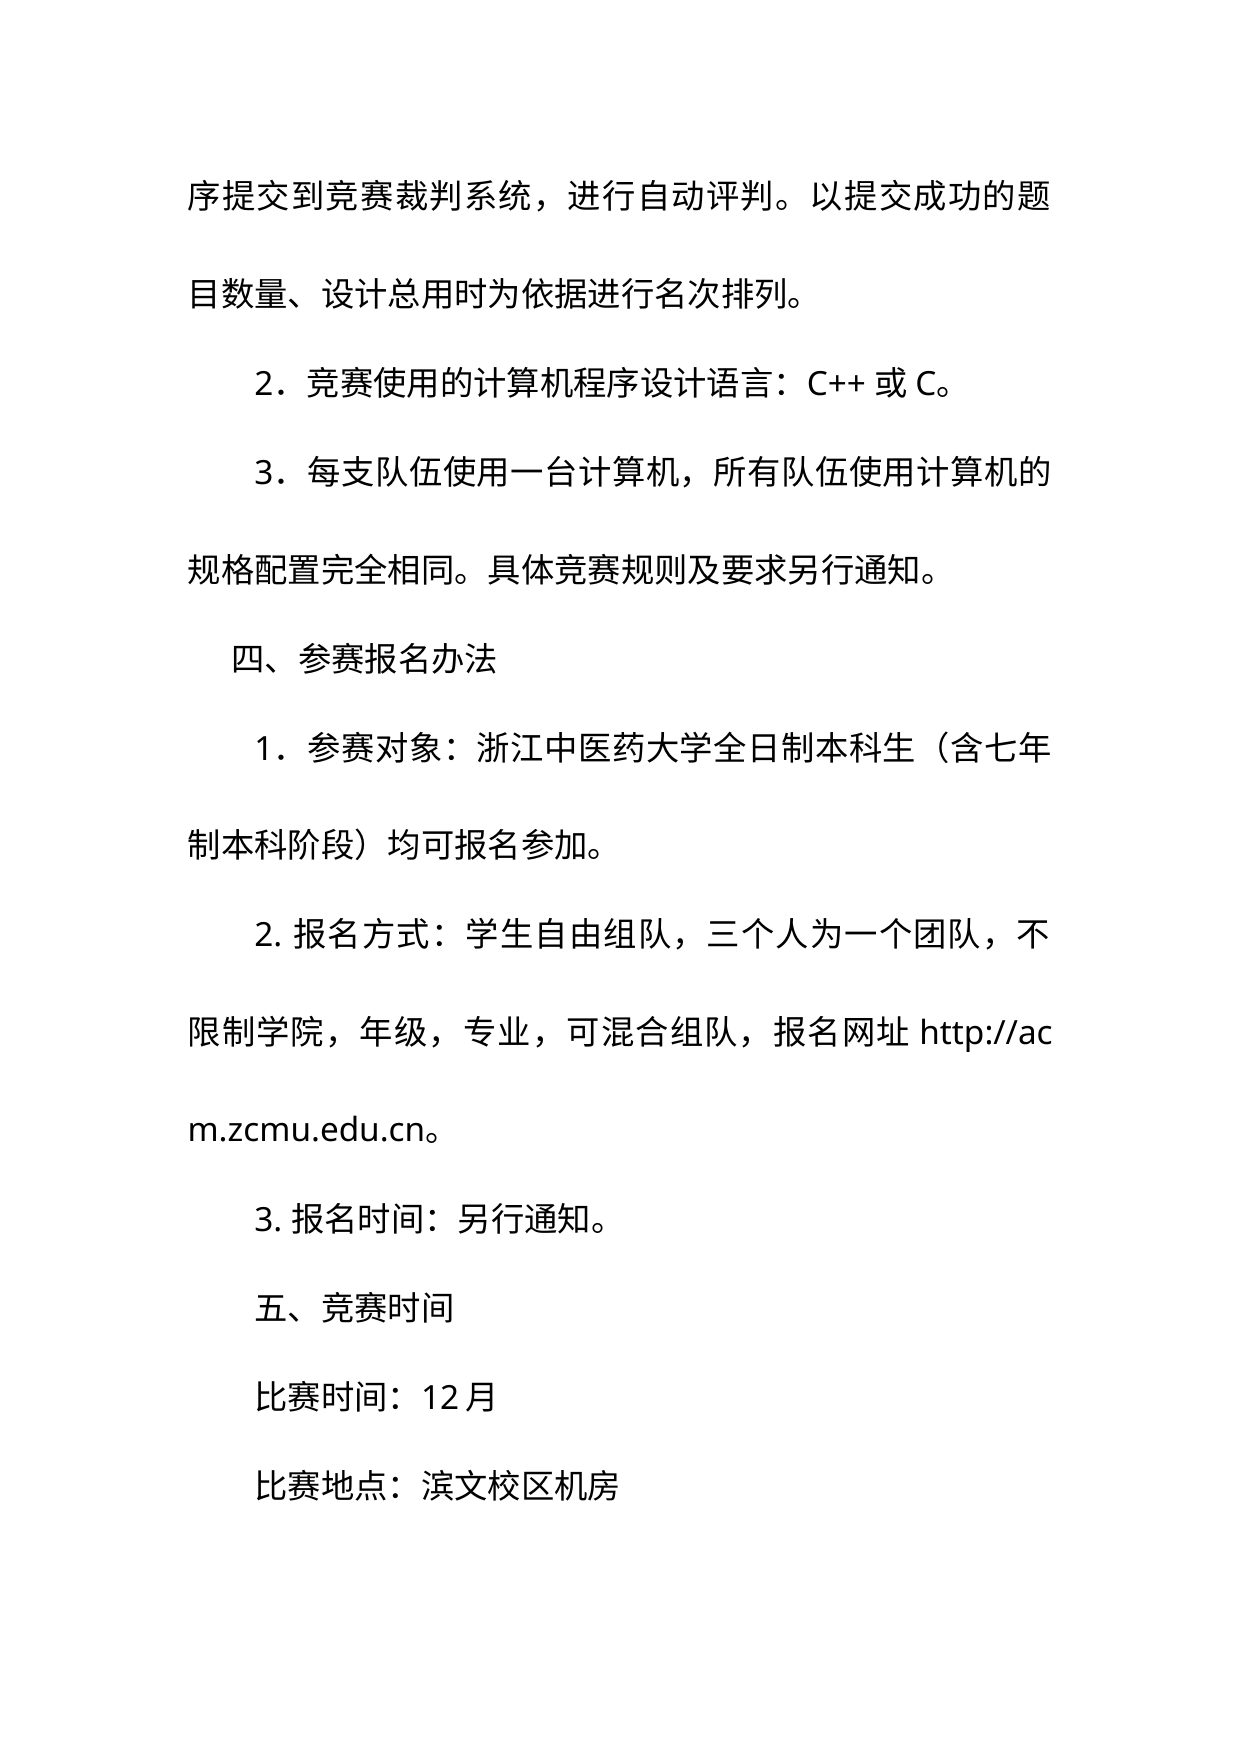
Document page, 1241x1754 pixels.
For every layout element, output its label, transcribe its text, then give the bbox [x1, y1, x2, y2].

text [187, 162, 1053, 324]
text 3．每支队伍使用一台计算机，所有队伍使用计算机的规格配置完全相同。具体竞赛规则及要求另行通知。 [187, 438, 1053, 600]
text 1．参赛对象：浙江中医药大学全日制本科生（含七年制本科阶段）均可报名参加。 [187, 713, 1053, 876]
text 比赛时间：12月 [187, 1362, 1053, 1427]
text 四、参赛报名办法 [187, 624, 1053, 689]
text 2. 报名方式：学生自由组队，三个人为一个团队，不限制学院，年级，专业，可混合组队，报名网址http://acm.zcmu.edu.cn。 [187, 900, 1053, 1160]
text 比赛地点：滨文校区机房 [187, 1451, 1053, 1516]
text 2．竞赛使用的计算机程序设计语言：C++ 或 C。 [187, 348, 1053, 413]
text 3. 报名时间：另行通知。 [187, 1184, 1053, 1249]
text 五、竞赛时间 [187, 1273, 1053, 1338]
